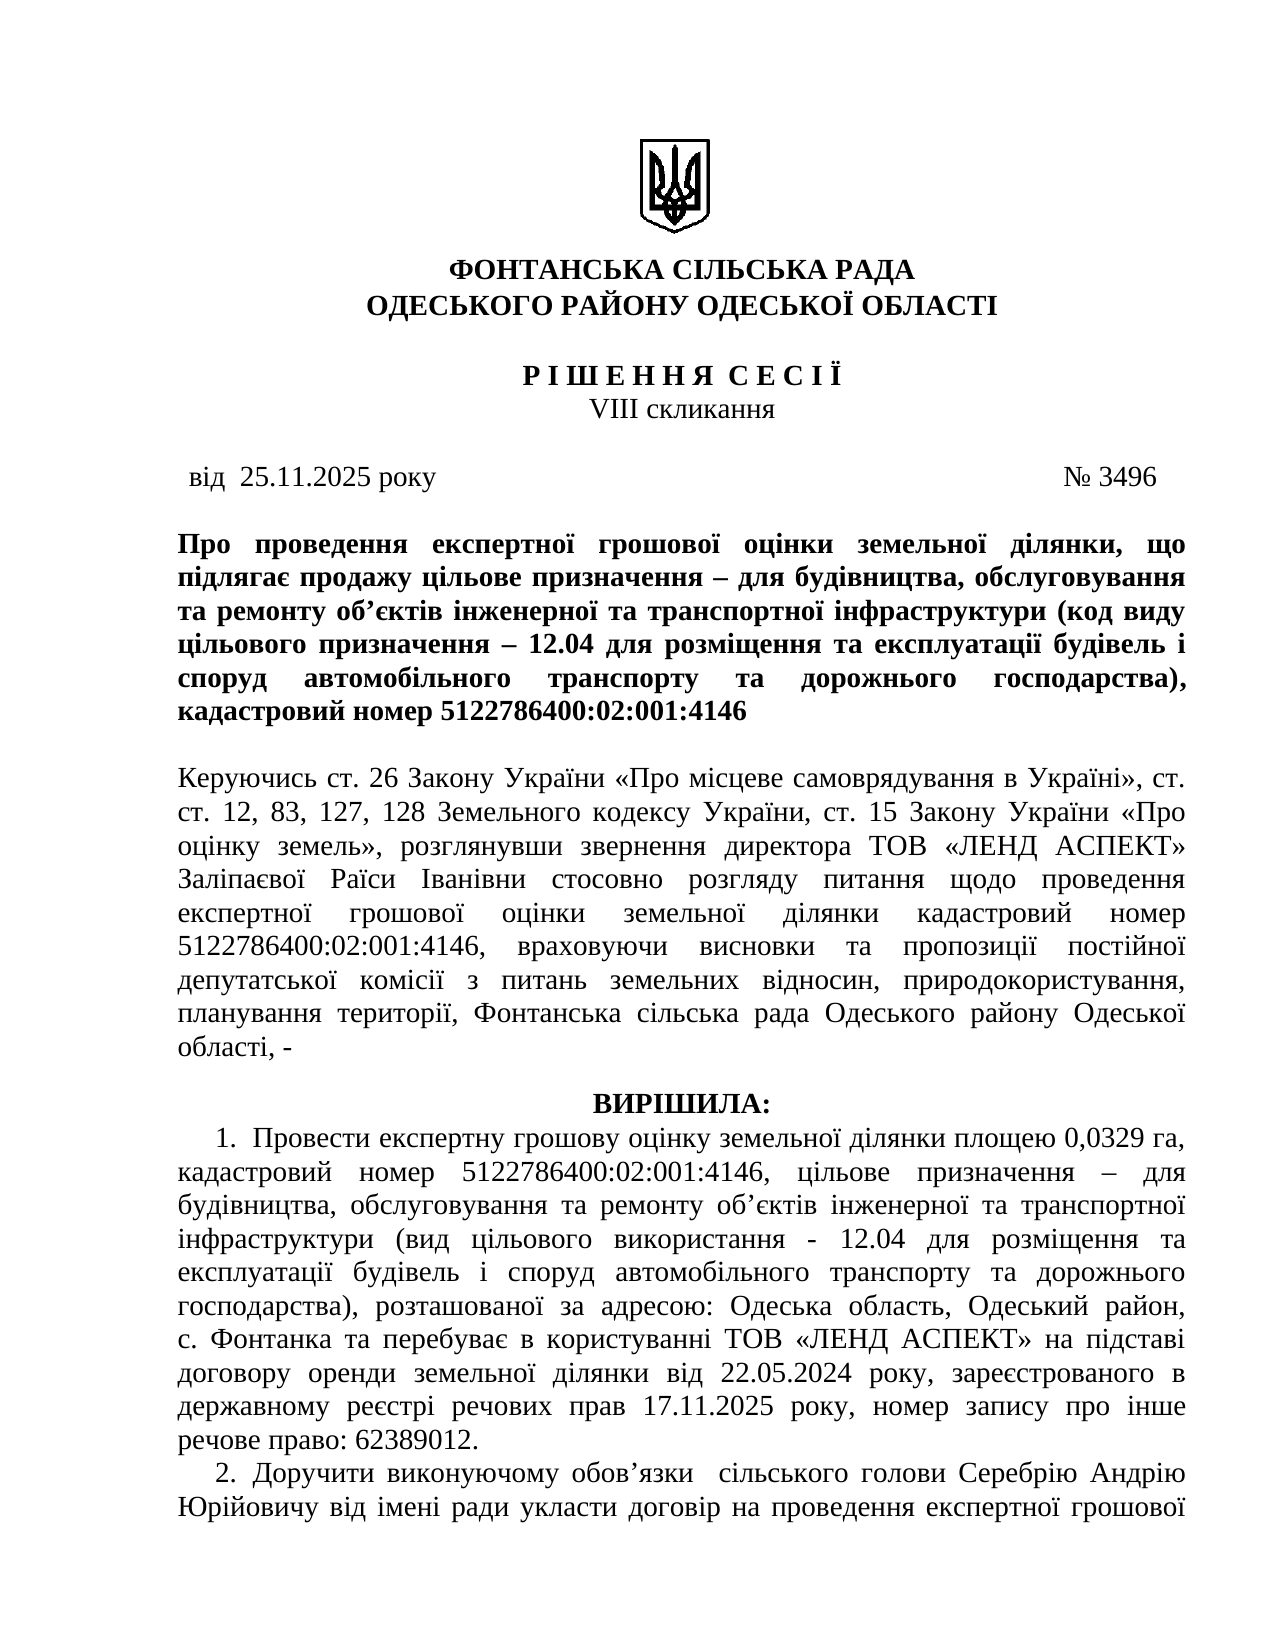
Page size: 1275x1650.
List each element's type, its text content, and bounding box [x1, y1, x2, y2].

list ОДЕСЬКОГО РАЙОНУ ОДЕСЬКОЇ ОБЛАСТІ [177, 288, 1186, 321]
list VIII скликання [177, 392, 1186, 425]
list Р І Ш Е Н Н Я С Е С І Ї [177, 358, 1186, 392]
list Провести експертну грошову оцінку земельної ділянки площею 0,0329 га, кадастровий номер 5122786400:02:001:4146, цільове призначення – для будівництва, обслуговування та ремонту об’єктів інженерної та транспортної інфраструктури (вид цільового використання - 12.04 для розміщення та експлуатації будівель і споруд автомобільного транспорту та дорожнього господарства), розташованої за адресою: Одеська область, Одеський район, с. Фонтанка та перебуває в користуванні ТОВ «ЛЕНД АСПЕКТ» на підставі договору оренди земельної ділянки від 22.05.2024 року, зареєстрованого в державному реєстрі речових прав 17.11.2025 року, номер запису про інше речове право: 62389012. [177, 1120, 1186, 1456]
text Керуючись ст. 26 Закону України «Про місцеве самоврядування в Україні», ст. ст. 12, 83, 127, 128 Земельного кодексу України, ст. 15 Закону України «Про оцінку земель», розглянувши звернення директора ТОВ «ЛЕНД АСПЕКТ» Заліпаєвої Раїси Іванівни стосовно розгляду питання щодо проведення експертної грошової оцінки земельної ділянки кадастровий номер 5122786400:02:001:4146, враховуючи висновки та пропозиції постійної депутатської комісії з питань земельних відносин, природокористування, планування території, Фонтанська сільська рада Одеського району Одеської області, - [177, 761, 1186, 1062]
list ФОНТАНСЬКА СІЛЬСЬКА РАДА [177, 252, 1186, 286]
text ВИРІШИЛА: [177, 1087, 1186, 1120]
picture [637, 136, 716, 237]
table_header від 25.11.2025 року № 3496 [177, 459, 1186, 526]
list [177, 1456, 1186, 1523]
text Про проведення експертної грошової оцінки земельної ділянки, що підлягає продажу цільове призначення – для будівництва, обслуговування та ремонту об’єктів інженерної та транспортної інфраструктури (код виду цільового призначення – 12.04 для розміщення та експлуатації будівель і споруд автомобільного транспорту та дорожнього господарства), кадастровий номер 5122786400:02:001:4146 [177, 526, 1186, 727]
